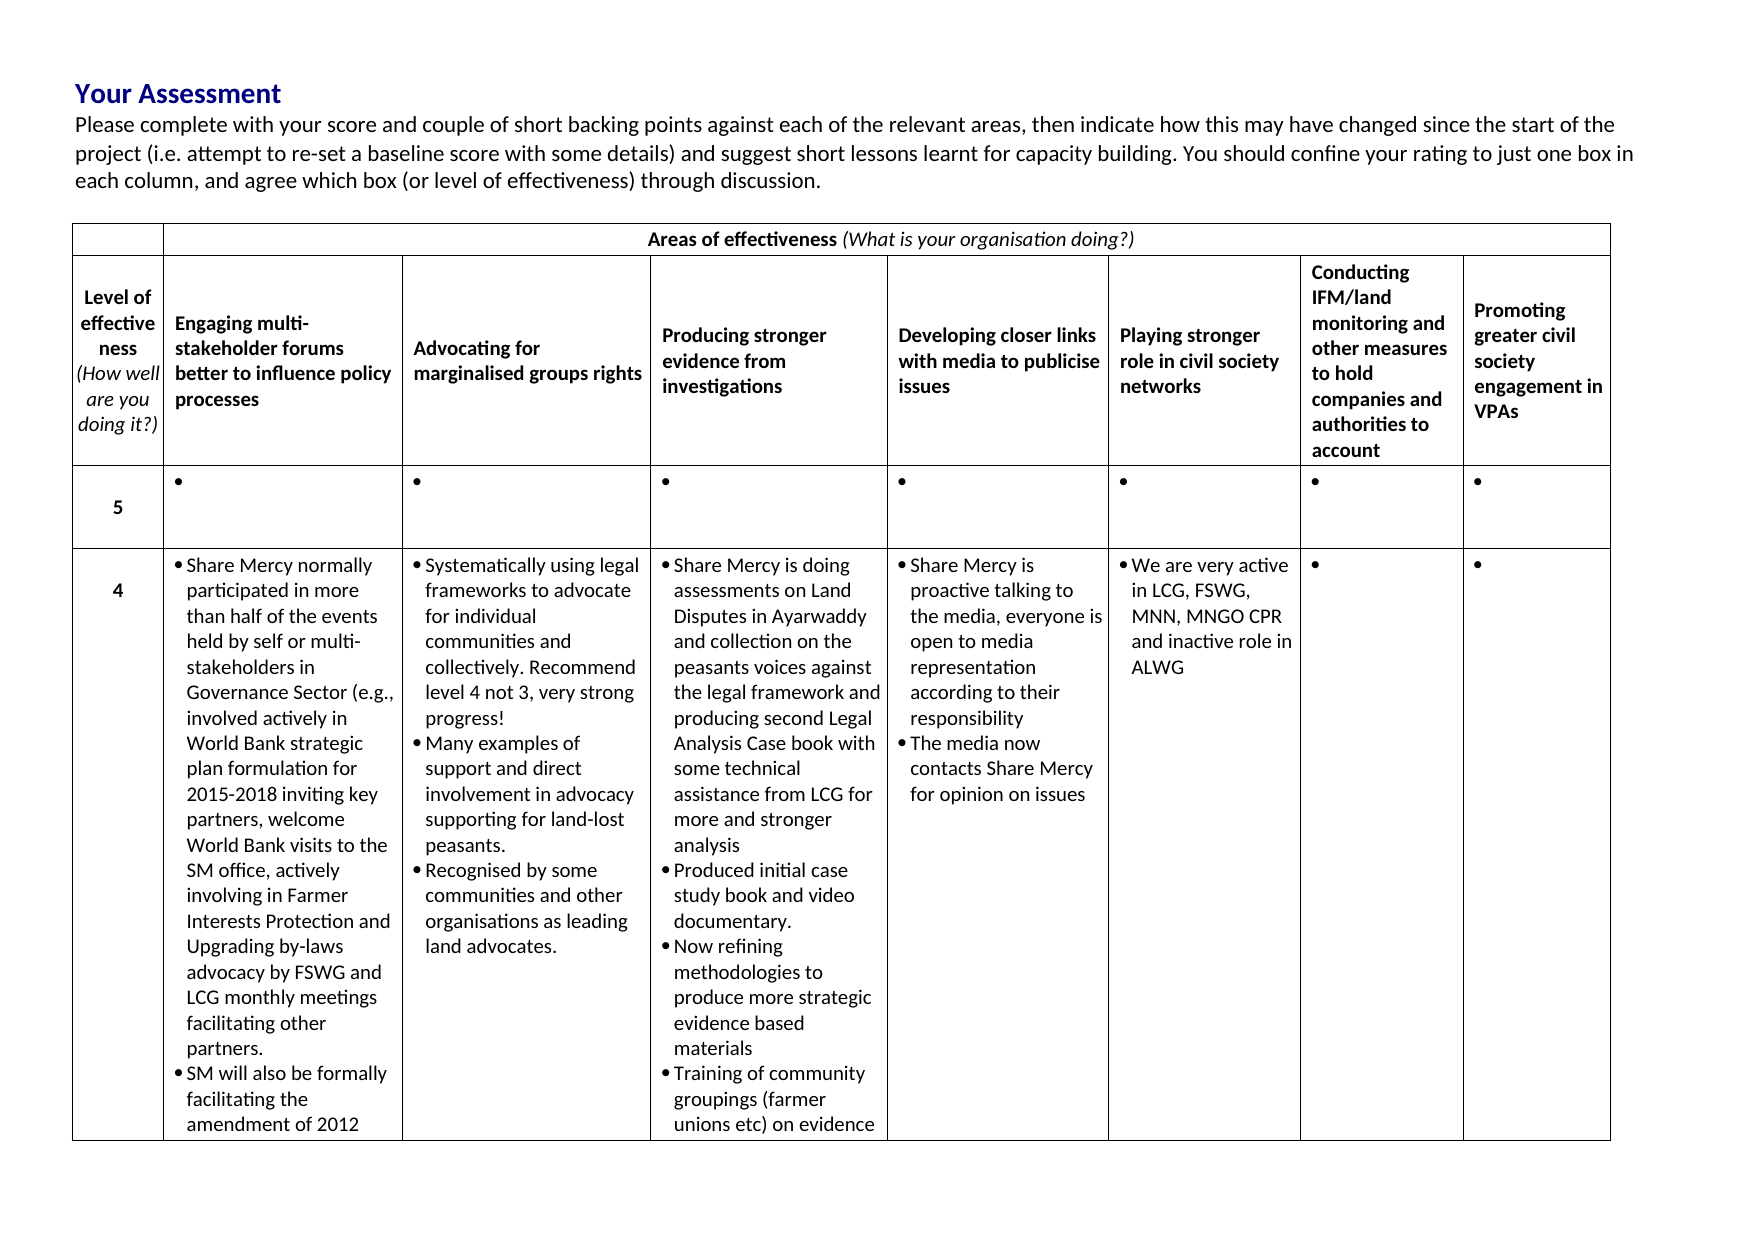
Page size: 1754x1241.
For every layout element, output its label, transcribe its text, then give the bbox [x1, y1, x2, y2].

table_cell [651, 549, 887, 1140]
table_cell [1109, 549, 1300, 1140]
subtitle Your Assessment [75, 75, 1679, 111]
table_cell Producing stronger evidence from investigations [651, 256, 887, 465]
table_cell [888, 549, 1108, 1140]
table_header Areas of effectiveness (What is your organisation doing?) [164, 224, 1610, 255]
table_cell Playing stronger role in civil society networks [1109, 256, 1300, 465]
table_cell Developing closer links with media to publicise issues [888, 256, 1108, 465]
table_cell 4 [73, 549, 163, 1140]
table_cell [403, 466, 650, 548]
table_cell 5 [73, 466, 163, 548]
table_header [73, 224, 163, 255]
table_cell [651, 466, 887, 548]
table_cell [1301, 466, 1463, 548]
table_cell [1464, 466, 1610, 548]
text Please complete with your score and couple of short backing points against each of the relevant areas, then indicate how this may have changed since the start of the project (i.e. attempt to re-set a baseline score with some details) and suggest short lessons learnt for capacity building. You should confine your rating to just one box in each column, and agree which box (or level of effectiveness) through discussion. [75, 111, 1679, 195]
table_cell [403, 549, 650, 1140]
table_cell [1464, 549, 1610, 1140]
table_cell [1109, 466, 1300, 548]
table_cell Promoting greater civil society engagement in VPAs [1464, 256, 1610, 465]
table_cell Advocating for marginalised groups rights [403, 256, 650, 465]
table_cell [164, 466, 402, 548]
table_cell [1301, 549, 1463, 1140]
table_cell Engaging multi-stakeholder forums better to influence policy processes [164, 256, 402, 465]
table_cell Level of effectiveness (How well are you doing it?) [73, 256, 163, 465]
table_cell [888, 466, 1108, 548]
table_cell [164, 549, 402, 1140]
table_cell Conducting IFM/land monitoring and other measures to hold companies and authorities to account [1301, 256, 1463, 465]
